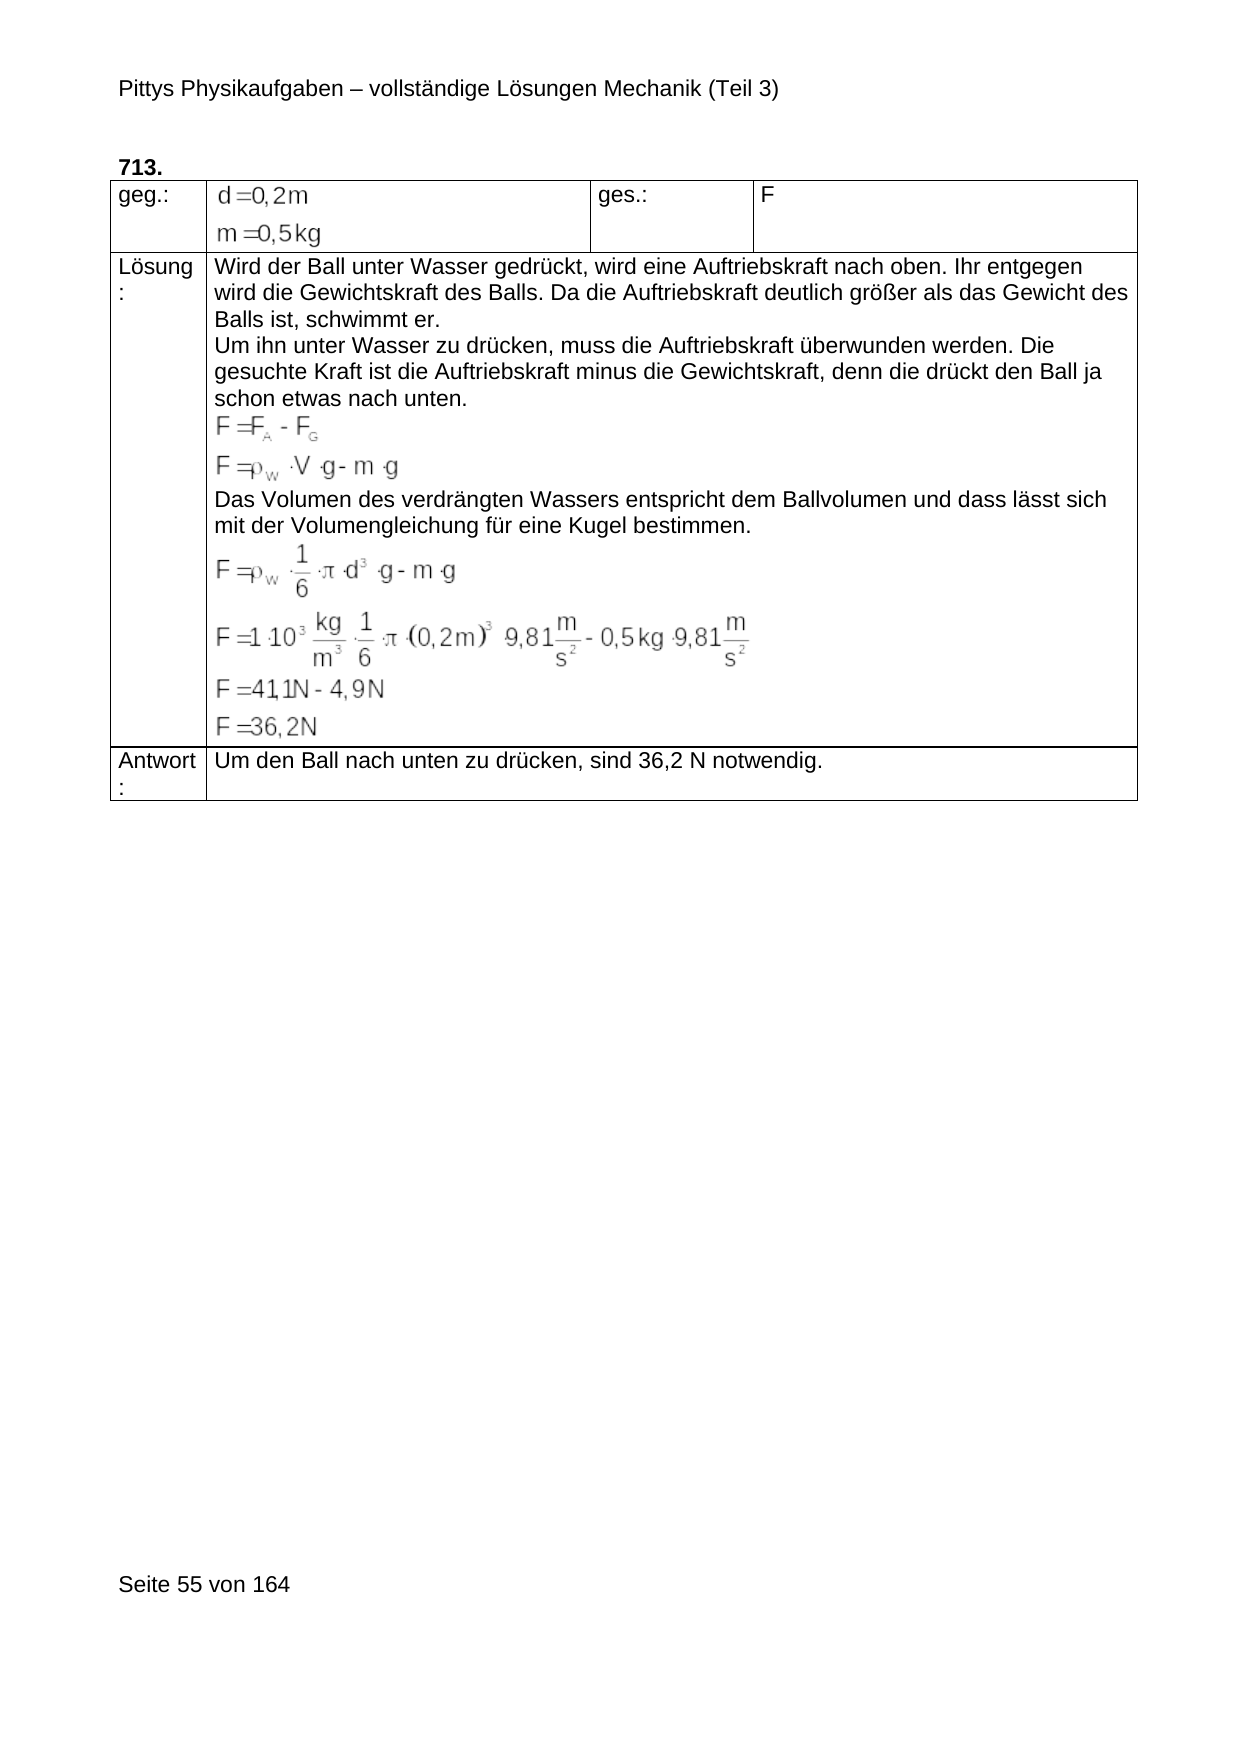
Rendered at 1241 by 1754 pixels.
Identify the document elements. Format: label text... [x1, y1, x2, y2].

table_header [207, 181, 590, 252]
text 713. [118, 154, 1152, 180]
table_header geg.: [111, 181, 206, 252]
table_cell Um den Ball nach unten zu drücken, sind 36,2 N notwendig. [207, 748, 1137, 800]
table_cell Lösung: [111, 253, 206, 746]
table_header F [754, 181, 1137, 252]
table_cell Wird der Ball unter Wasser gedrückt, wird eine Auftriebskraft nach oben. Ihr entgegen wird die Gewichtskraft des Balls. Da die Auftriebskraft deutlich größer als das Gewicht des Balls ist, schwimmt er. Um ihn unter Wasser zu drücken, muss die Auftriebskraft überwunden werden. Die gesuchte Kraft ist die Auftriebskraft minus die Gewichtskraft, denn die drückt den Ball ja schon etwas nach unten. Das Volumen des verdrängten Wassers entspricht dem Ballvolumen und dass lässt sich mit der Volumengleichung für eine Kugel bestimmen. [207, 253, 1137, 746]
table_header ges.: [591, 181, 753, 252]
table_cell Antwort: [111, 748, 206, 800]
